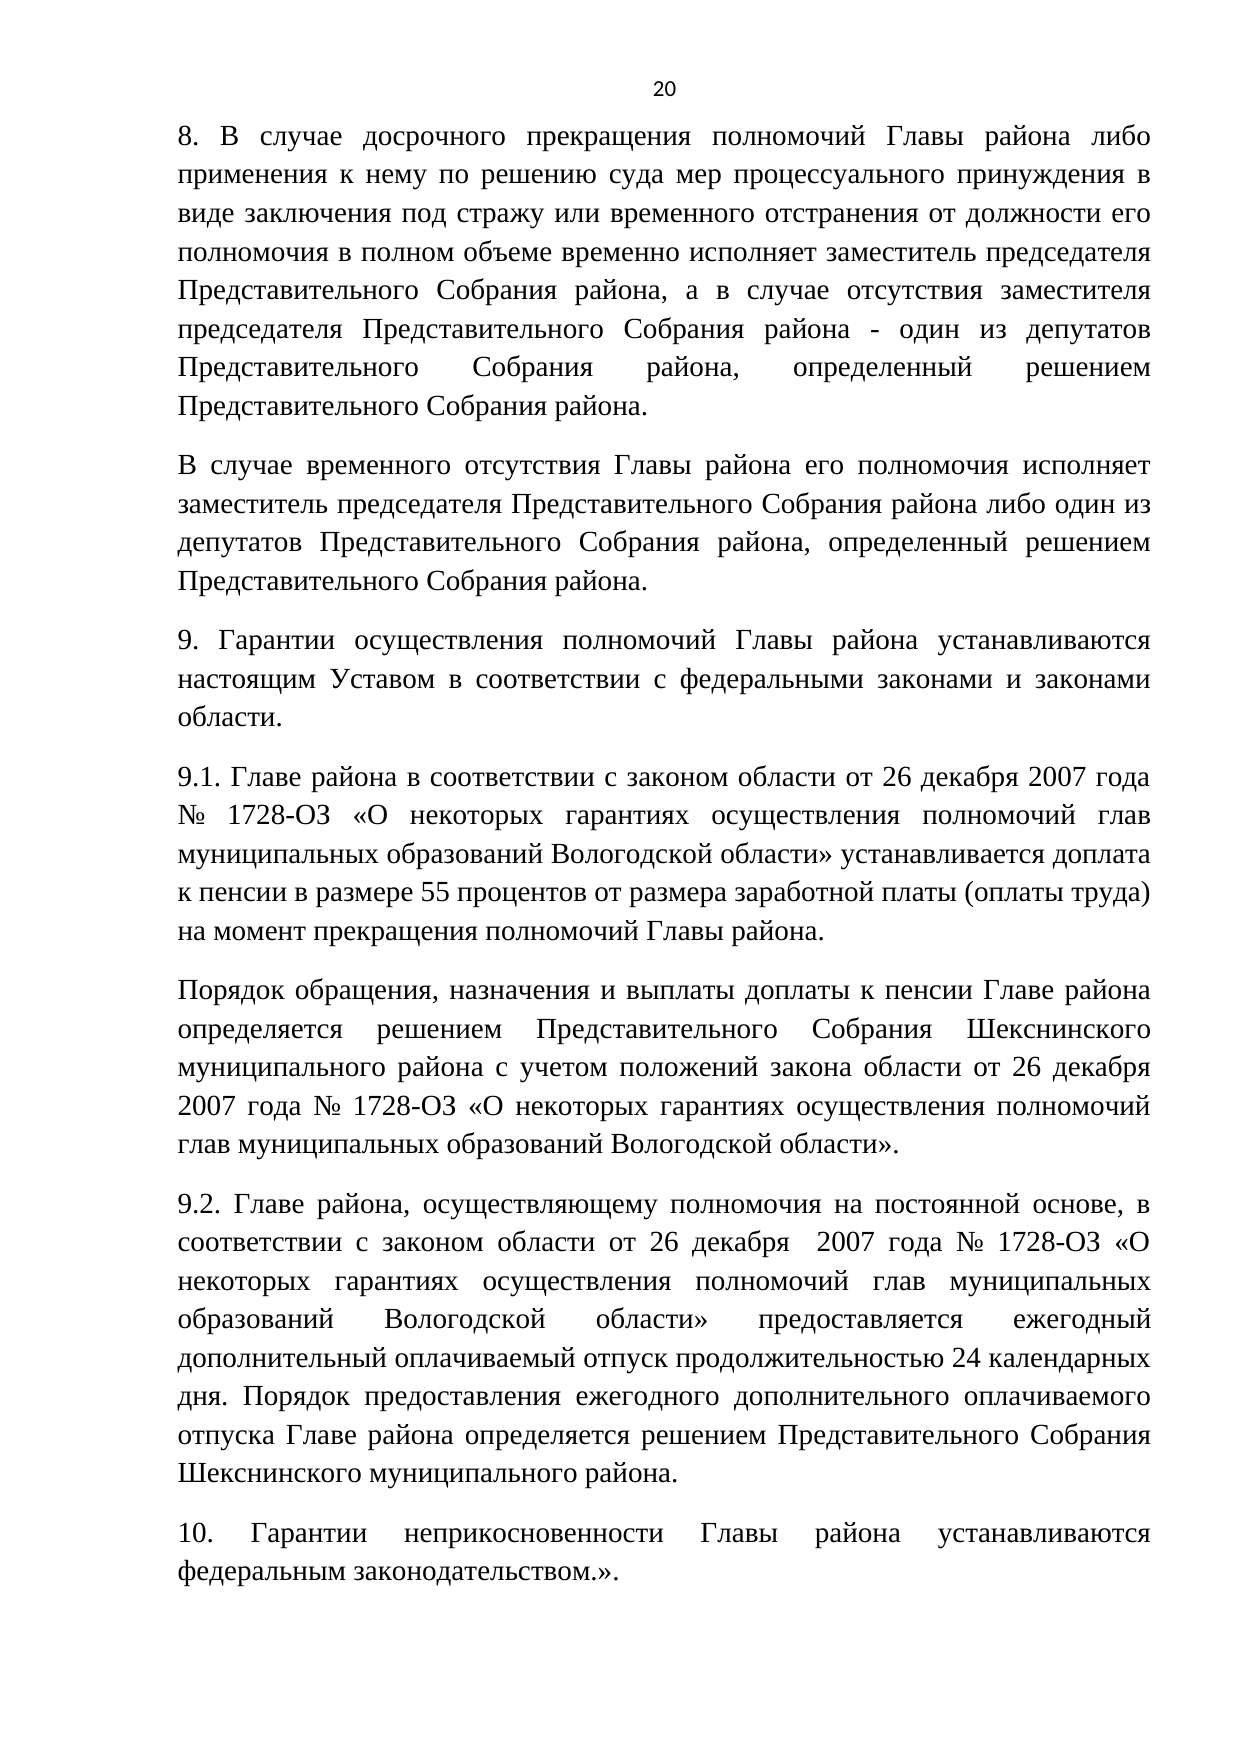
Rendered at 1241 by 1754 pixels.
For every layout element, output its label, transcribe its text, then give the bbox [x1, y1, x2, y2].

text 10. Гарантии неприкосновенности Главы района устанавливаются федеральным законодательством.». [177, 1515, 1152, 1587]
text 9.2. Главе района, осуществляющему полномочия на постоянной основе, в соответствии с законом области от 26 декабря 2007 года № 1728-ОЗ «О некоторых гарантиях осуществления полномочий глав муниципальных образований Вологодской области» предоставляется ежегодный дополнительный оплачиваемый отпуск продолжительностью 24 календарных дня. Порядок предоставления ежегодного дополнительного оплачиваемого отпуска Главе района определяется решением Представительного Собрания Шекснинского муниципального района. [177, 1186, 1152, 1489]
text 8. В случае досрочного прекращения полномочий Главы района либо применения к нему по решению суда мер процессуального принуждения в виде заключения под стражу или временного отстранения от должности его полномочия в полном объеме временно исполняет заместитель председателя Представительного Собрания района, а в случае отсутствия заместителя председателя Представительного Собрания района - один из депутатов Представительного Собрания района, определенный решением Представительного Собрания района. [177, 118, 1152, 421]
text 9. Гарантии осуществления полномочий Главы района устанавливаются настоящим Уставом в соответствии с федеральными законами и законами области. [177, 622, 1152, 733]
text Порядок обращения, назначения и выплаты доплаты к пенсии Главе района определяется решением Представительного Собрания Шекснинского муниципального района с учетом положений закона области от 26 декабря 2007 года № 1728-ОЗ «О некоторых гарантиях осуществления полномочий глав муниципальных образований Вологодской области». [177, 972, 1152, 1160]
text 9.1. Главе района в соответствии с законом области от 26 декабря 2007 года № 1728-ОЗ «О некоторых гарантиях осуществления полномочий глав муниципальных образований Вологодской области» устанавливается доплата к пенсии в размере 55 процентов от размера заработной платы (оплаты труда) на момент прекращения полномочий Главы района. [177, 759, 1152, 946]
text В случае временного отсутствия Главы района его полномочия исполняет заместитель председателя Представительного Собрания района либо один из депутатов Представительного Собрания района, определенный решением Представительного Собрания района. [177, 447, 1152, 596]
